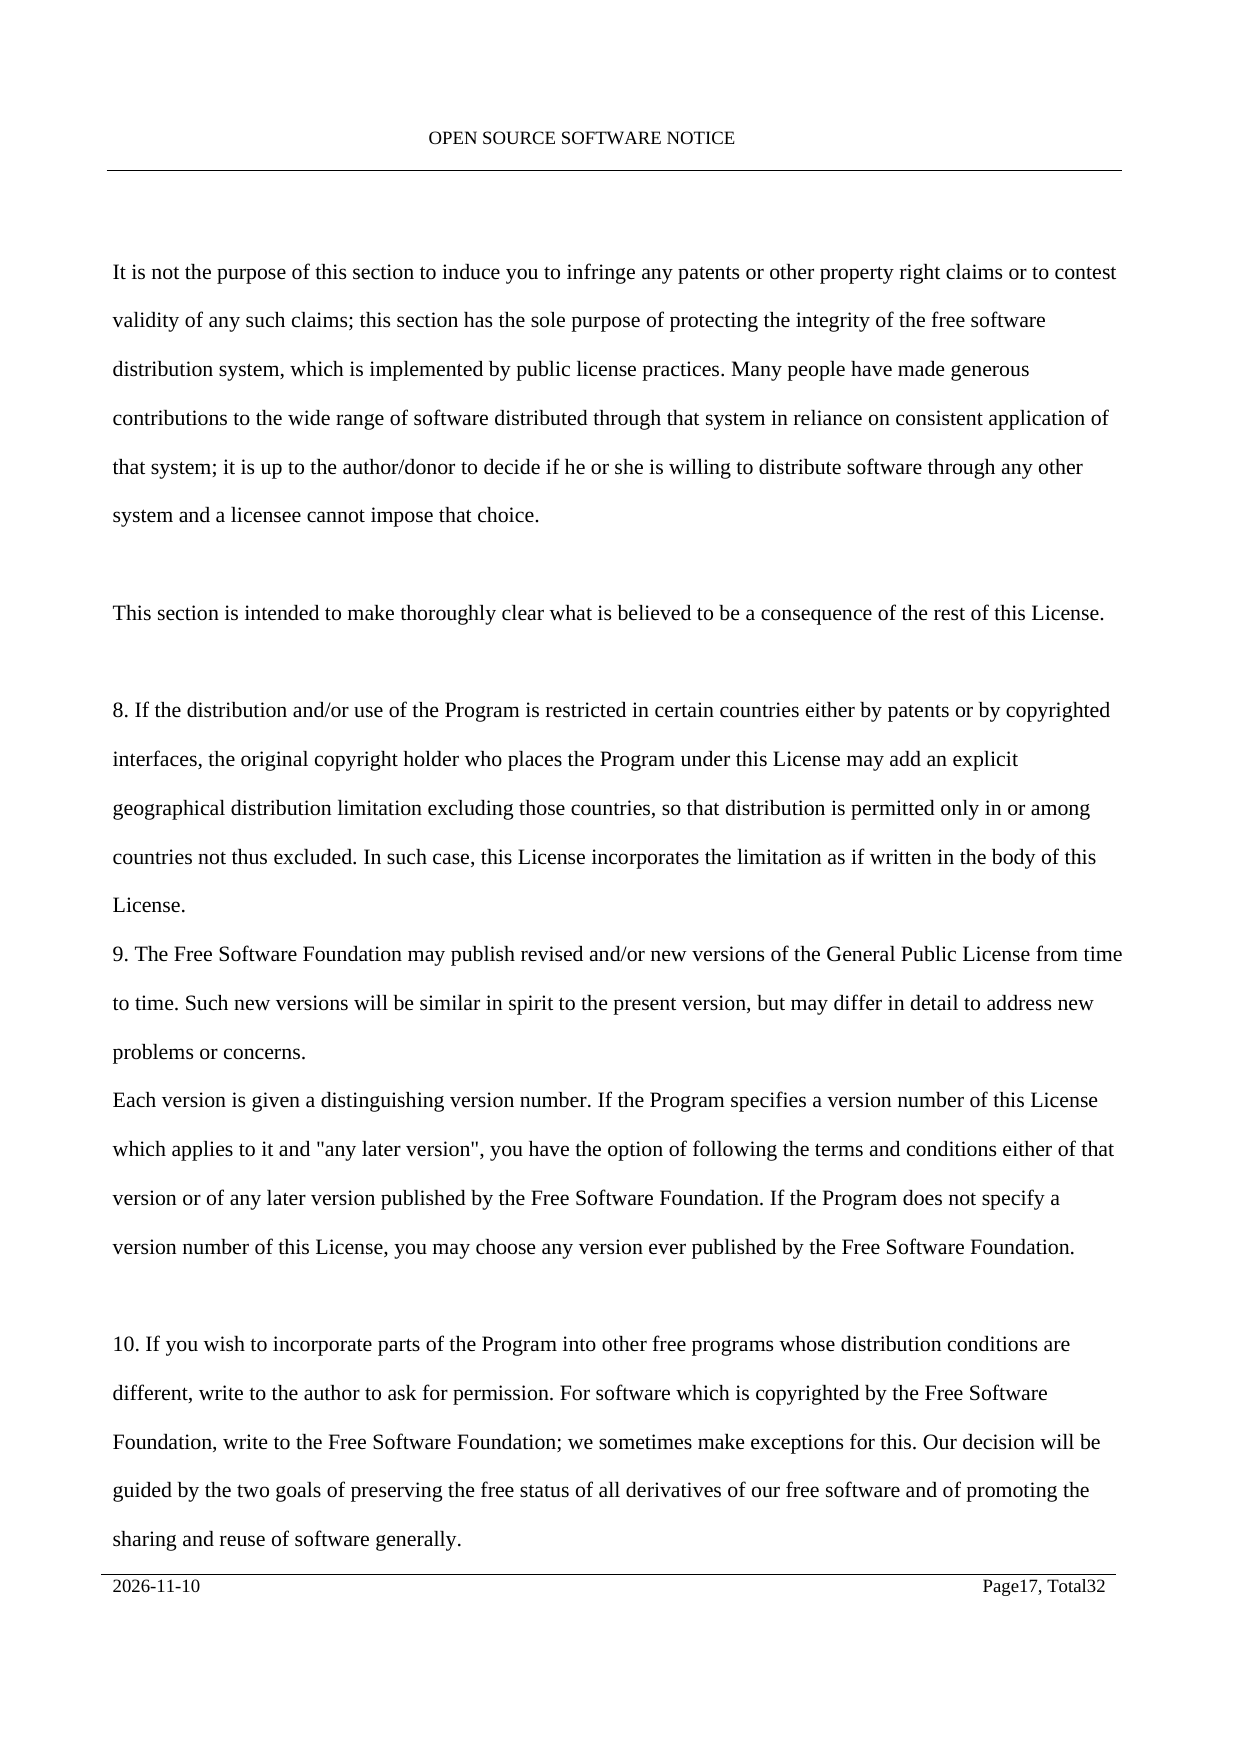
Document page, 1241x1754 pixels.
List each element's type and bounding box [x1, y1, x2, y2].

text [112, 206, 1128, 1555]
